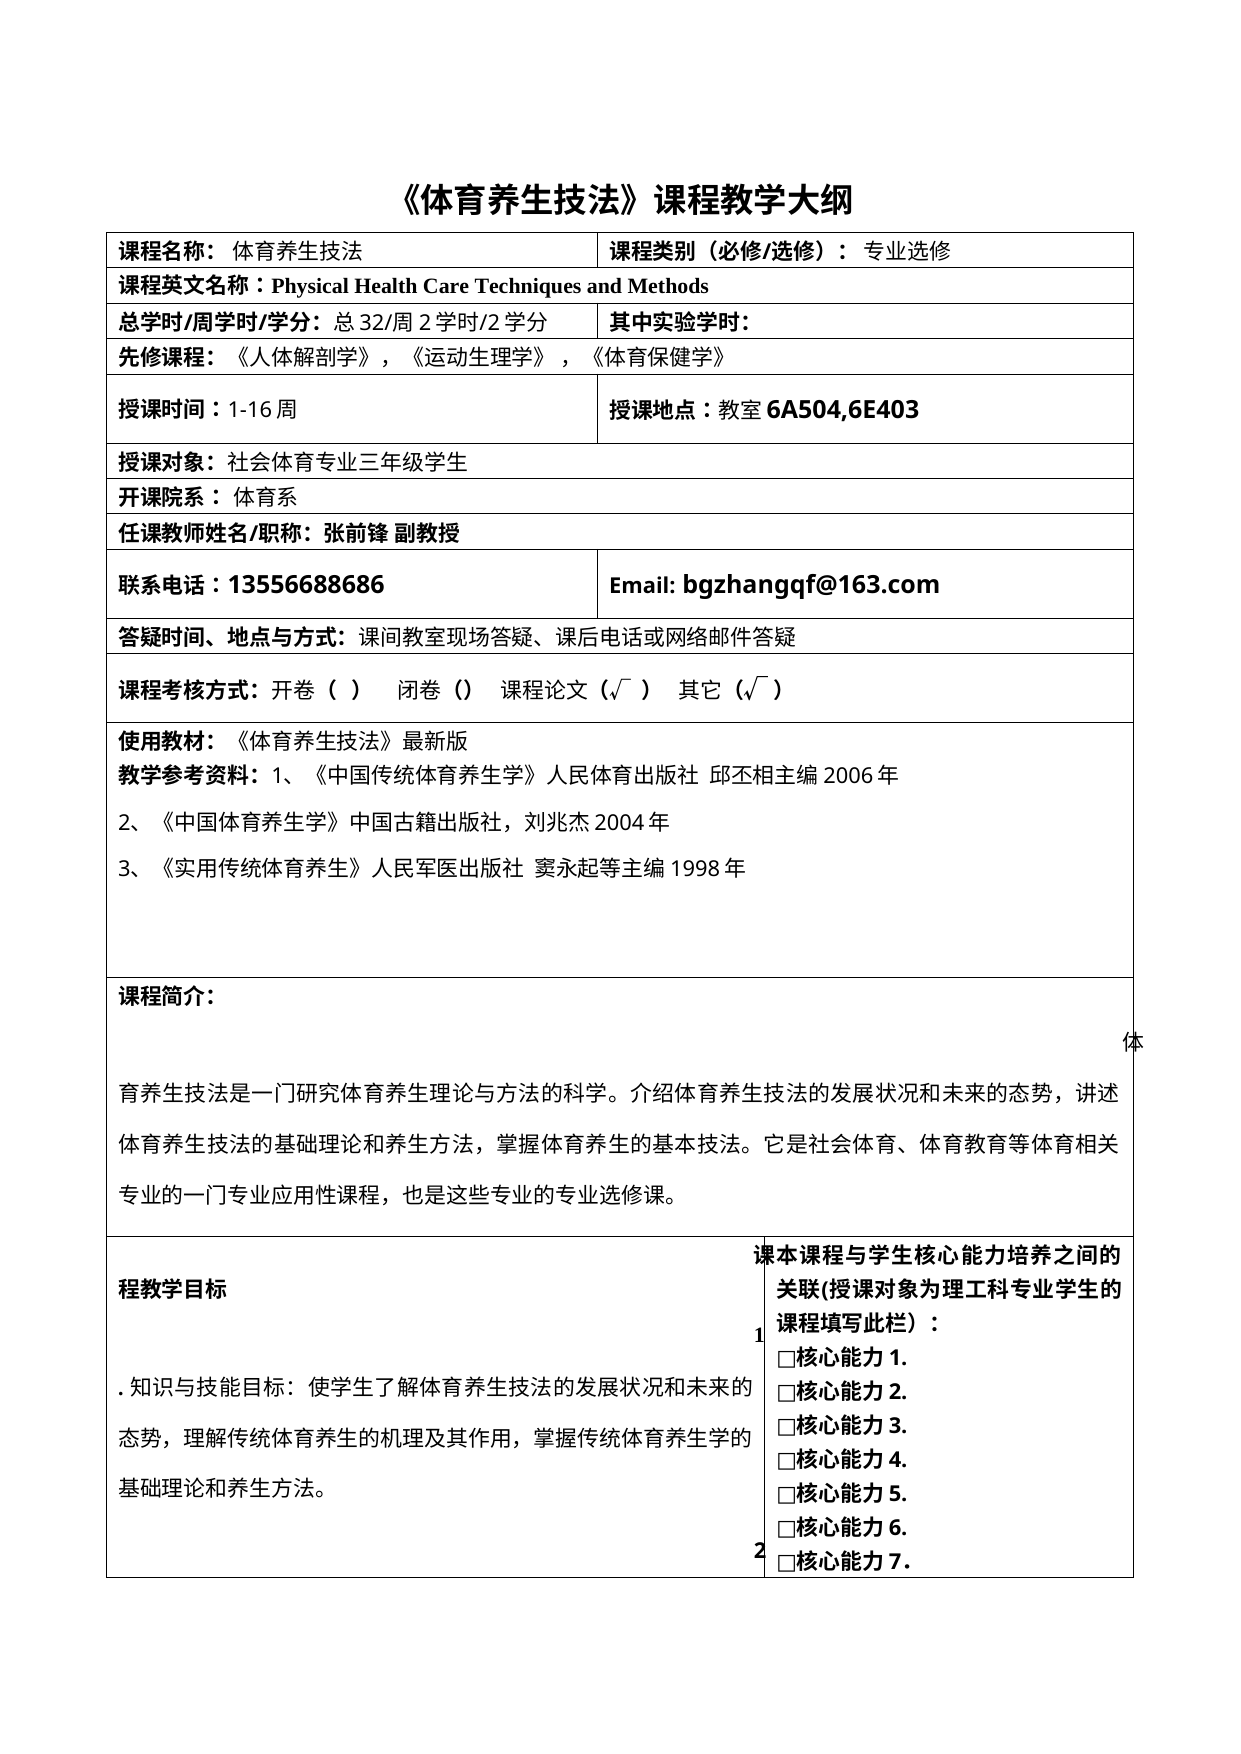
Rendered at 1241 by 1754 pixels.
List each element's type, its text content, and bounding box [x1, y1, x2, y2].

table_cell 开课院系： 体育系 [107, 479, 1133, 513]
table_cell 答疑时间、地点与方式：课间教室现场答疑、课后电话或网络邮件答疑 [107, 619, 1133, 653]
table_cell 课程简介： 体育养生技法是一门研究体育养生理论与方法的科学。介绍体育养生技法的发展状况和未来的态势，讲述体育养生技法的基础理论和养生方法，掌握体育养生的基本技法。它是社会体育、体育教育等体育相关专业的一门专业应用性课程，也是这些专业的专业选修课。 [107, 978, 1133, 1236]
table_header 课程类别（必修/选修）： 专业选修 [598, 233, 1133, 267]
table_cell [765, 1237, 1133, 1577]
text 《体育养生技法》课程教学大纲 [187, 164, 1053, 232]
table_cell 总学时/周学时/学分：总32/周2学时/2学分 [107, 304, 597, 338]
table_cell 课程考核方式：开卷（ ） 闭卷（） 课程论文（√ ） 其它（√ ） [107, 654, 1133, 722]
table_cell 使用教材：《体育养生技法》最新版 教学参考资料：1、《中国传统体育养生学》人民体育出版社 邱丕相主编 2006年 2、《中国体育养生学》中国古籍出版社，刘兆杰2004年 3、《实用传统体育养生》人民军医出版社 窦永起等主编 1998年 [107, 723, 1133, 977]
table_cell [107, 1237, 764, 1577]
table_cell 授课时间：1-16周 [107, 375, 597, 442]
table_header 课程名称： 体育养生技法 [107, 233, 597, 267]
table_cell 联系电话：13556688686 [107, 550, 597, 618]
table_cell 授课地点：教室6A504,6E403 [598, 375, 1133, 442]
table_cell Email: bgzhangqf@163.com [598, 550, 1133, 618]
table_cell 任课教师姓名/职称：张前锋 副教授 [107, 514, 1133, 549]
table_cell 课程英文名称：Physical Health Care Techniques and Methods [107, 268, 1133, 303]
table_cell 其中实验学时： [598, 304, 1133, 338]
table_cell 授课对象：社会体育专业三年级学生 [107, 444, 1133, 478]
table_cell 先修课程：《人体解剖学》，《运动生理学》 ，《体育保健学》 [107, 339, 1133, 373]
